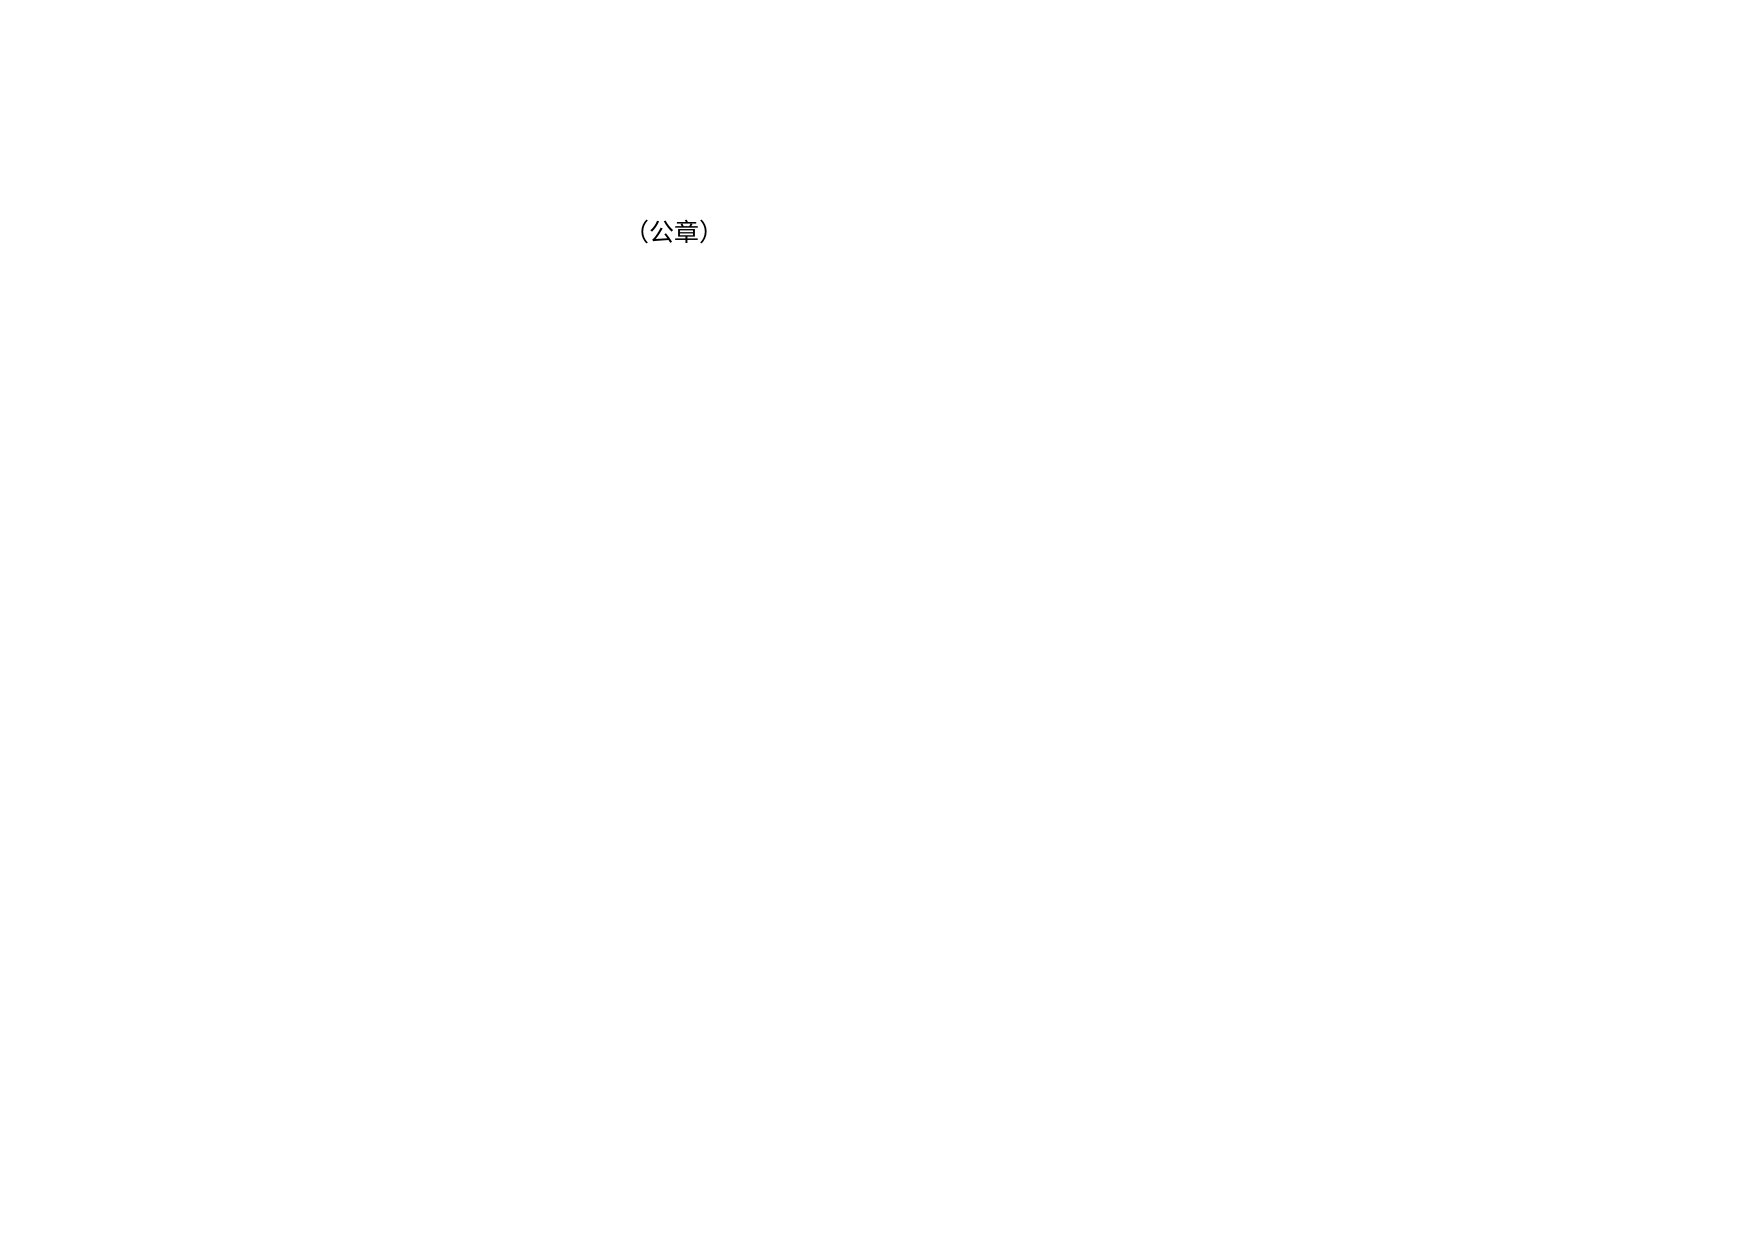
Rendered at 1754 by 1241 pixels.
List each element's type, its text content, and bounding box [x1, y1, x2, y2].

text （公章） [150, 198, 1604, 263]
